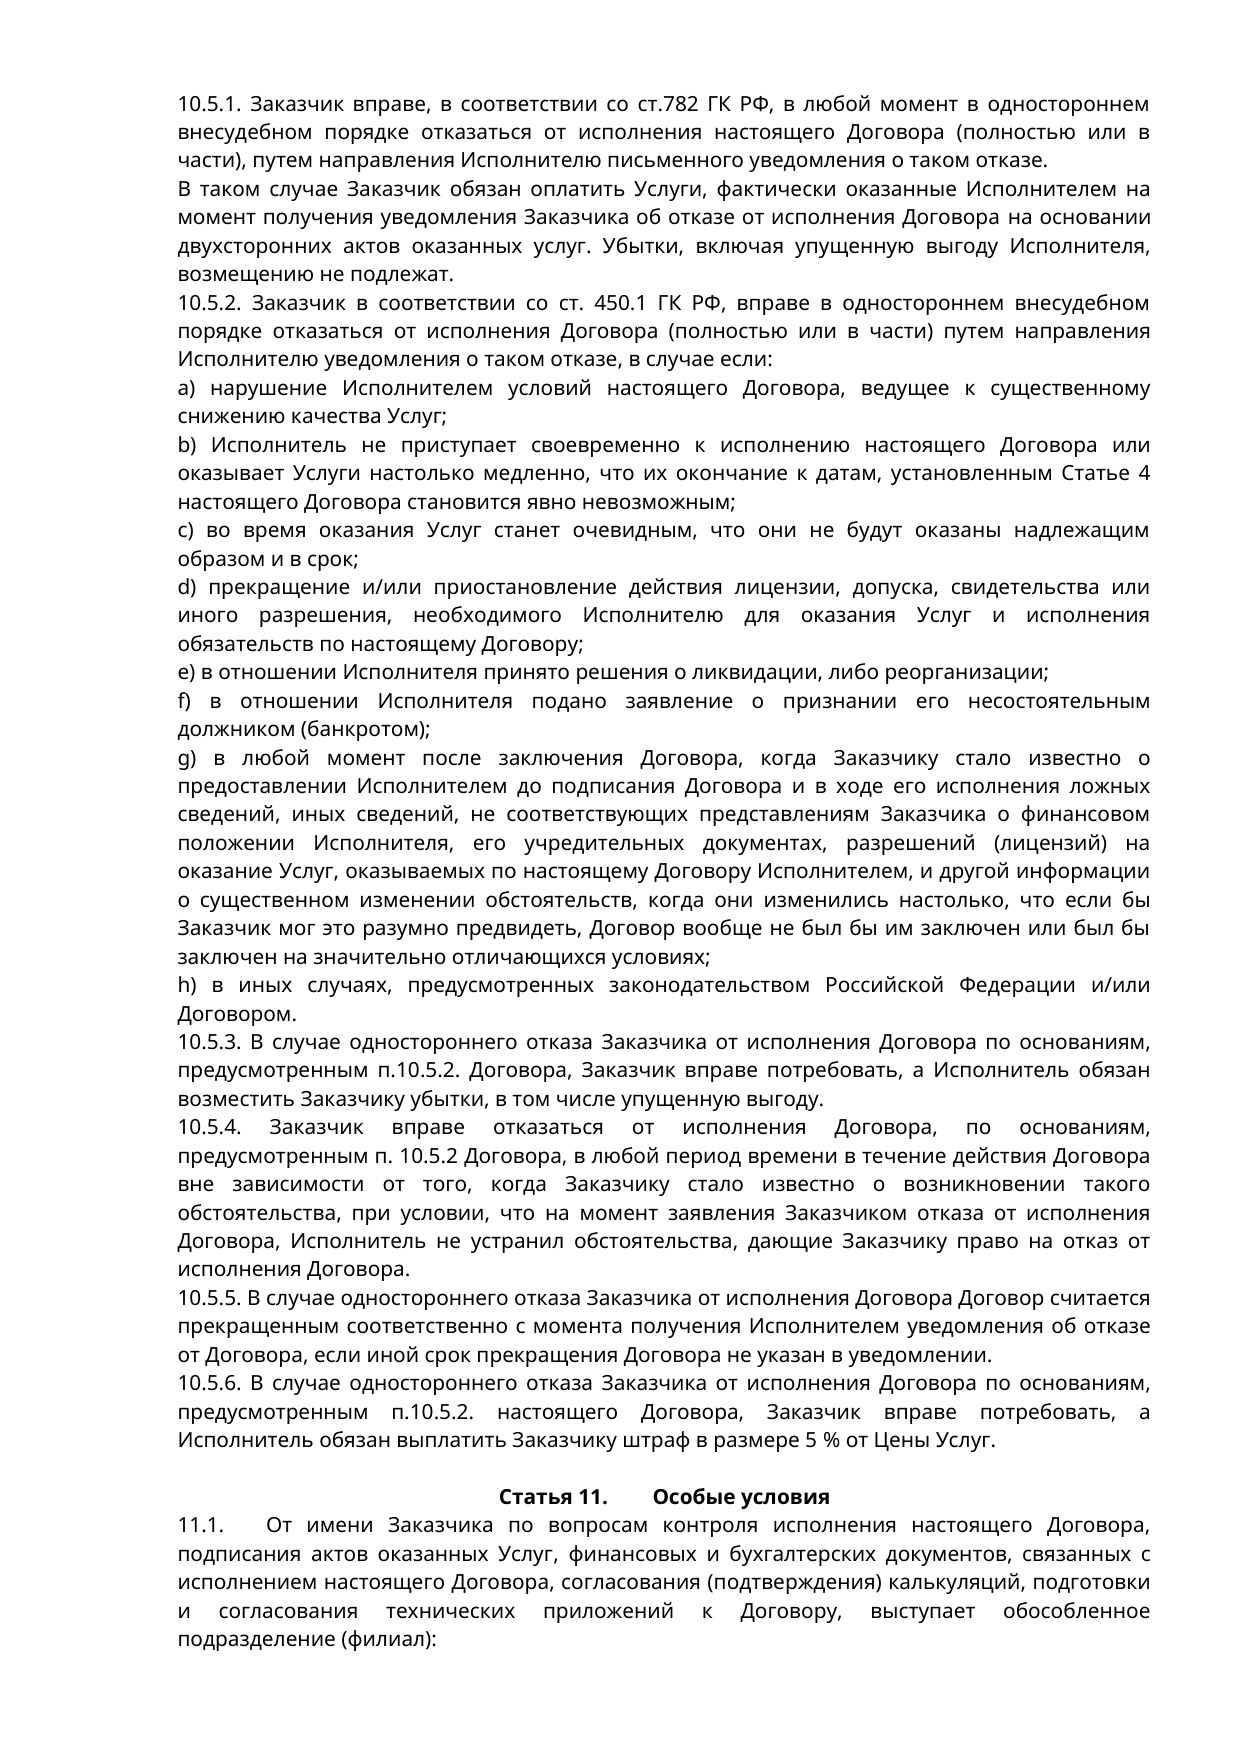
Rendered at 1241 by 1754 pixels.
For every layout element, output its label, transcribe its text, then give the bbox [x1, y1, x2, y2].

text В таком случае Заказчик обязан оплатить Услуги, фактически оказанные Исполнителем на момент получения уведомления Заказчика об отказе от исполнения Договора на основании двухсторонних актов оказанных услуг. Убытки, включая упущенную выгоду Исполнителя, возмещению не подлежат. [177, 174, 1152, 288]
text g) в любой момент после заключения Договора, когда Заказчику стало известно о предоставлении Исполнителем до подписания Договора и в ходе его исполнения ложных сведений, иных сведений, не соответствующих представлениям Заказчика о финансовом положении Исполнителя, его учредительных документах, разрешений (лицензий) на оказание Услуг, оказываемых по настоящему Договору Исполнителем, и другой информации о существенном изменении обстоятельств, когда они изменились настолько, что если бы Заказчик мог это разумно предвидеть, Договор вообще не был бы им заключен или был бы заключен на значительно отличающихся условиях; [177, 743, 1152, 970]
list От имени Заказчика по вопросам контроля исполнения настоящего Договора, подписания актов оказанных Услуг, финансовых и бухгалтерских документов, связанных с исполнением настоящего Договора, согласования (подтверждения) калькуляций, подготовки и согласования технических приложений к Договору, выступает обособленное подразделение (филиал): [177, 1511, 1152, 1653]
text f) в отношении Исполнителя подано заявление о признании его несостоятельным должником (банкротом); [177, 686, 1152, 743]
text 10.5.6. В случае одностороннего отказа Заказчика от исполнения Договора по основаниям, предусмотренным п.10.5.2. настоящего Договора, Заказчик вправе потребовать, а Исполнитель обязан выплатить Заказчику штраф в размере 5 % от Цены Услуг. [177, 1368, 1152, 1454]
text c) во время оказания Услуг станет очевидным, что они не будут оказаны надлежащим образом и в срок; [177, 515, 1152, 572]
text 10.5.5. В случае одностороннего отказа Заказчика от исполнения Договора Договор считается прекращенным соответственно с момента получения Исполнителем уведомления об отказе от Договора, если иной срок прекращения Договора не указан в уведомлении. [177, 1283, 1152, 1368]
text d) прекращение и/или приостановление действия лицензии, допуска, свидетельства или иного разрешения, необходимого Исполнителю для оказания Услуг и исполнения обязательств по настоящему Договору; [177, 572, 1152, 657]
text 10.5.2. Заказчик в соответствии со ст. 450.1 ГК РФ, вправе в одностороннем внесудебном порядке отказаться от исполнения Договора (полностью или в части) путем направления Исполнителю уведомления о таком отказе, в случае если: [177, 288, 1152, 373]
text h) в иных случаях, предусмотренных законодательством Российской Федерации и/или Договором. [177, 970, 1152, 1027]
text 10.5.1. Заказчик вправе, в соответствии со ст.782 ГК РФ, в любой момент в одностороннем внесудебном порядке отказаться от исполнения настоящего Договора (полностью или в части), путем направления Исполнителю письменного уведомления о таком отказе. [177, 89, 1152, 174]
text 10.5.4. Заказчик вправе отказаться от исполнения Договора, по основаниям, предусмотренным п. 10.5.2 Договора, в любой период времени в течение действия Договора вне зависимости от того, когда Заказчику стало известно о возникновении такого обстоятельства, при условии, что на момент заявления Заказчиком отказа от исполнения Договора, Исполнитель не устранил обстоятельства, дающие Заказчику право на отказ от исполнения Договора. [177, 1112, 1152, 1283]
text a) нарушение Исполнителем условий настоящего Договора, ведущее к существенному снижению качества Услуг; [177, 373, 1152, 430]
text b) Исполнитель не приступает своевременно к исполнению настоящего Договора или оказывает Услуги настолько медленно, что их окончание к датам, установленным Статье 4 настоящего Договора становится явно невозможным; [177, 430, 1152, 515]
text e) в отношении Исполнителя принято решения о ликвидации, либо реорганизации; [177, 657, 1152, 686]
subtitle Особые условия [177, 1482, 1152, 1511]
text 10.5.3. В случае одностороннего отказа Заказчика от исполнения Договора по основаниям, предусмотренным п.10.5.2. Договора, Заказчик вправе потребовать, а Исполнитель обязан возместить Заказчику убытки, в том числе упущенную выгоду. [177, 1027, 1152, 1112]
